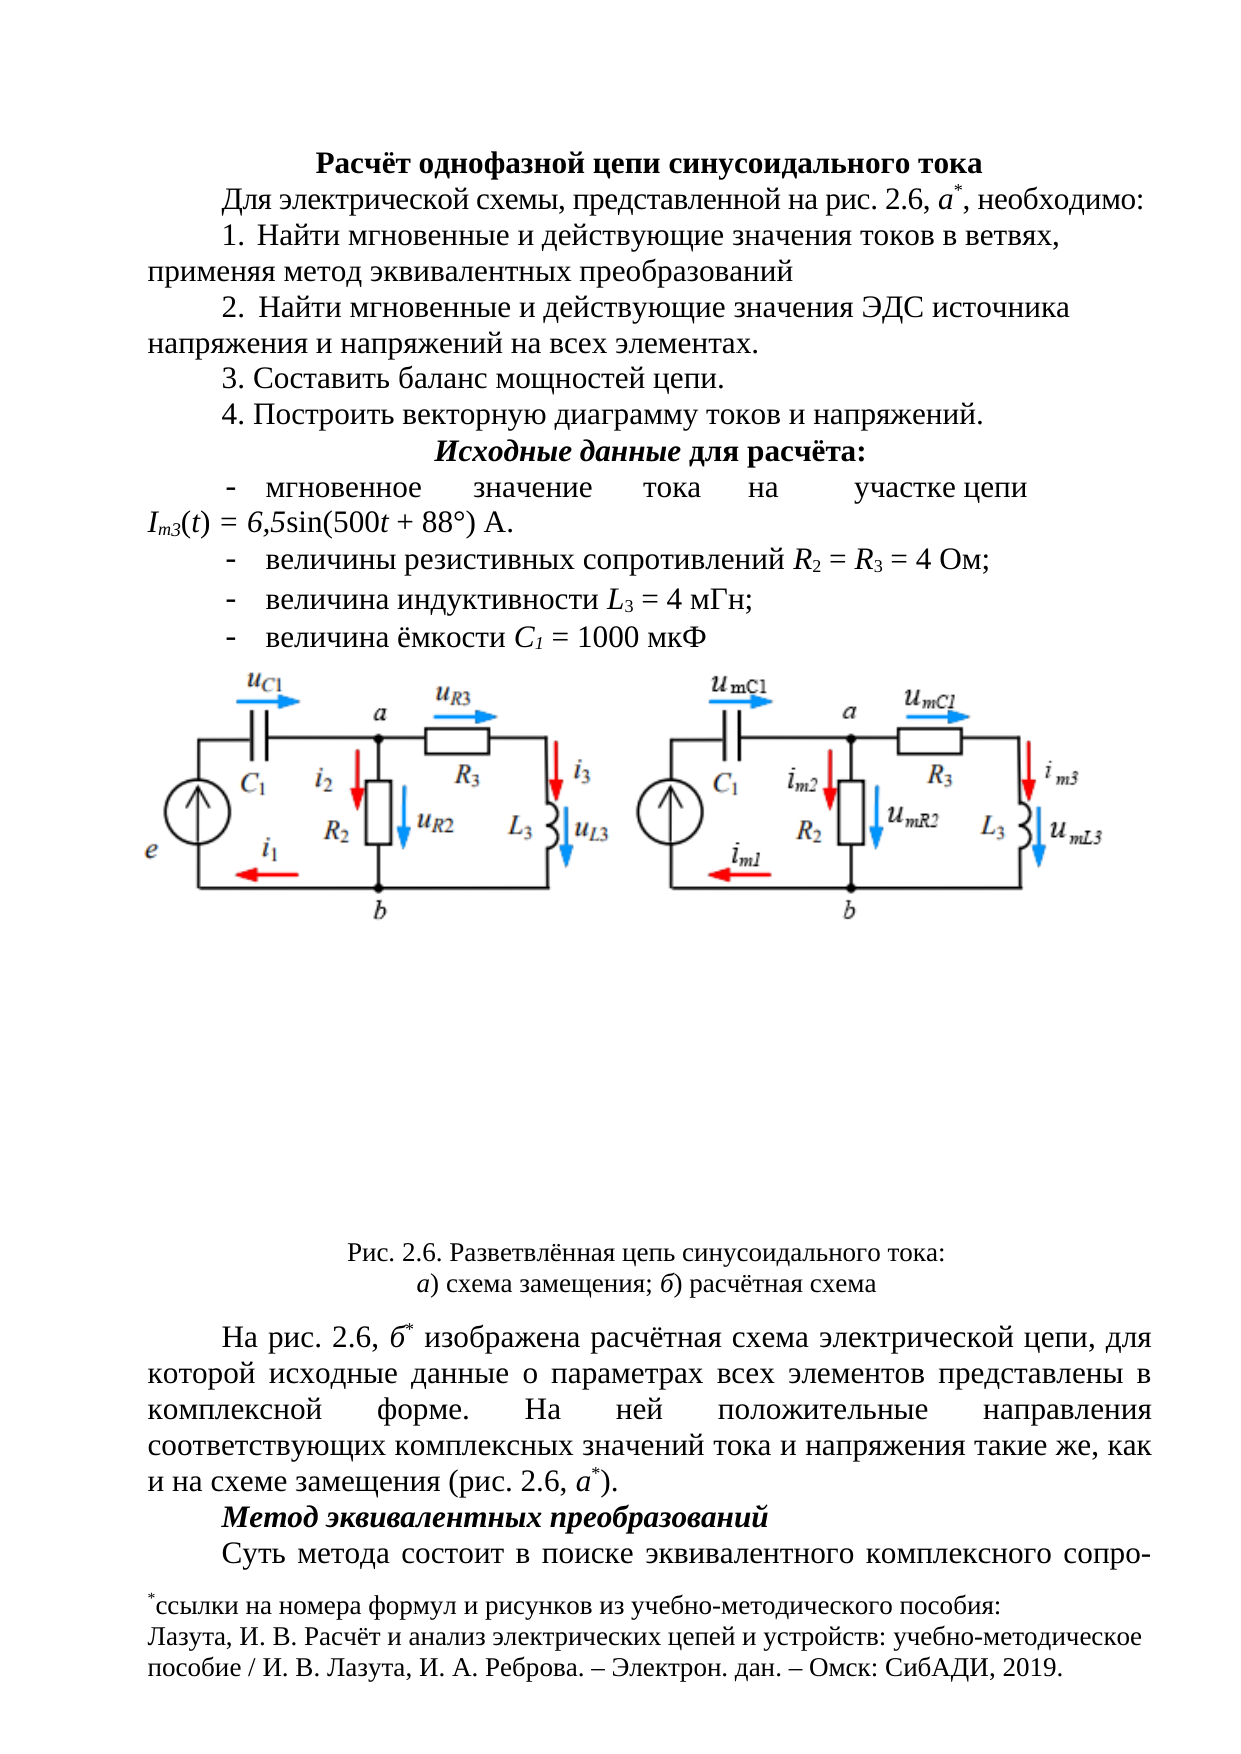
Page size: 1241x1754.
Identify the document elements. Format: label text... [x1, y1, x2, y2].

list Построить векторную диаграмму токов и напряжений. [221, 396, 1165, 432]
list величина индуктивности L3 = 4 мГн; [221, 580, 1165, 617]
list Составить баланс мощностей цепи. [221, 360, 1165, 396]
list величина ёмкости C1 = 1000 мкФ [221, 617, 1165, 654]
title Расчёт однофазной цепи синусоидального тока [315, 145, 1165, 181]
text Для электрической схемы, представленной на рис. 2.6, а*, необходимо: [221, 181, 1165, 216]
text На рис. 2.6, б* изображена расчётная схема электрической цепи, для которой исходные данные о параметрах всех элементов представлены в комплексной форме. На ней положительные направления соответствующих комплексных значений тока и напряжения такие же, как и на схеме замещения (рис. 2.6, а*). [147, 1319, 1153, 1498]
list величины резистивных сопротивлений R2 = R3 = 4 Ом; [221, 541, 1165, 579]
picture [140, 668, 1109, 926]
text а) схема замещения; б) расчётная схема [135, 1268, 1158, 1299]
text Рис. 2.6. Разветвлённая цепь синусоидального тока: [135, 1237, 1157, 1268]
list Найти мгновенные и действующие значения ЭДС источника напряжения и напряжений на всех элементах. [147, 288, 1152, 360]
list Найти мгновенные и действующие значения токов в ветвях, применяя метод эквивалентных преобразований [147, 216, 1152, 288]
list мгновенное значение тока на участке цепи [221, 468, 1165, 505]
text Исходные данные для расчёта: [135, 432, 1165, 468]
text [147, 1534, 1152, 1571]
text Метод эквивалентных преобразований [221, 1499, 1165, 1534]
text Im3(t) = 6,5sin(500t + 88°) А. [147, 505, 1165, 540]
